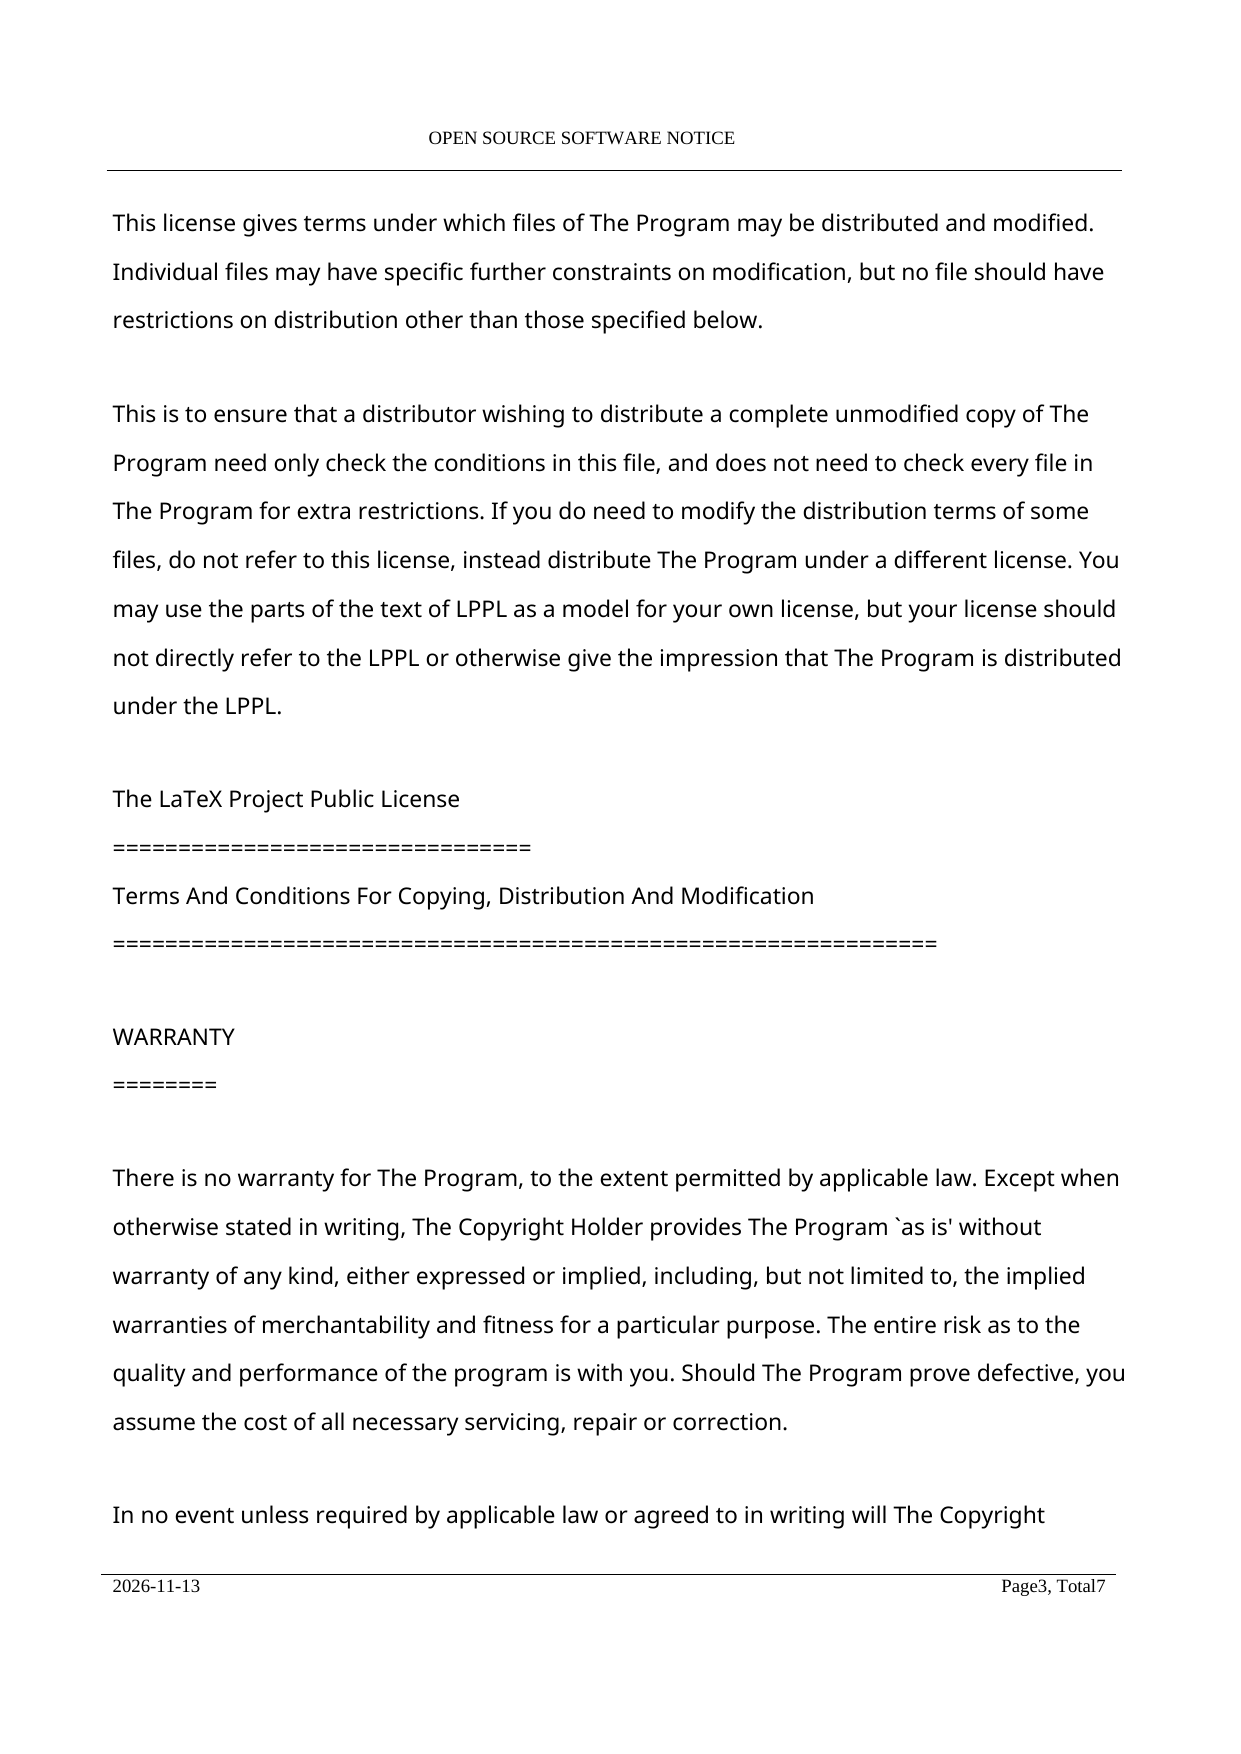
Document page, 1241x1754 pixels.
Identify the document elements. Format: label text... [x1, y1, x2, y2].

text ======== [112, 1068, 1128, 1101]
text The LaTeX Project Public License [112, 783, 1128, 815]
text Terms And Conditions For Copying, Distribution And Modification [112, 879, 1128, 912]
text This license gives terms under which files of The Program may be distributed and modified. Individual files may have specific further constraints on modification, but no file should have restrictions on distribution other than those specified below. [112, 206, 1128, 336]
text WARRANTY [112, 1020, 1128, 1053]
text This is to ensure that a distributor wishing to distribute a complete unmodified copy of The Program need only check the conditions in this file, and does not need to check every file in The Program for extra restrictions. If you do need to modify the distribution terms of some files, do not refer to this license, instead distribute The Program under a different license. You may use the parts of the text of LPPL as a model for your own license, but your license should not directly refer to the LPPL or otherwise give the impression that The Program is distributed under the LPPL. [112, 397, 1128, 722]
text =============================================================== [112, 927, 1128, 960]
text ================================ [112, 831, 1128, 863]
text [112, 1499, 1128, 1531]
text There is no warranty for The Program, to the extent permitted by applicable law. Except when otherwise stated in writing, The Copyright Holder provides The Program `as is' without warranty of any kind, either expressed or implied, including, but not limited to, the implied warranties of merchantability and fitness for a particular purpose. The entire risk as to the quality and performance of the program is with you. Should The Program prove defective, you assume the cost of all necessary servicing, repair or correction. [112, 1162, 1128, 1438]
